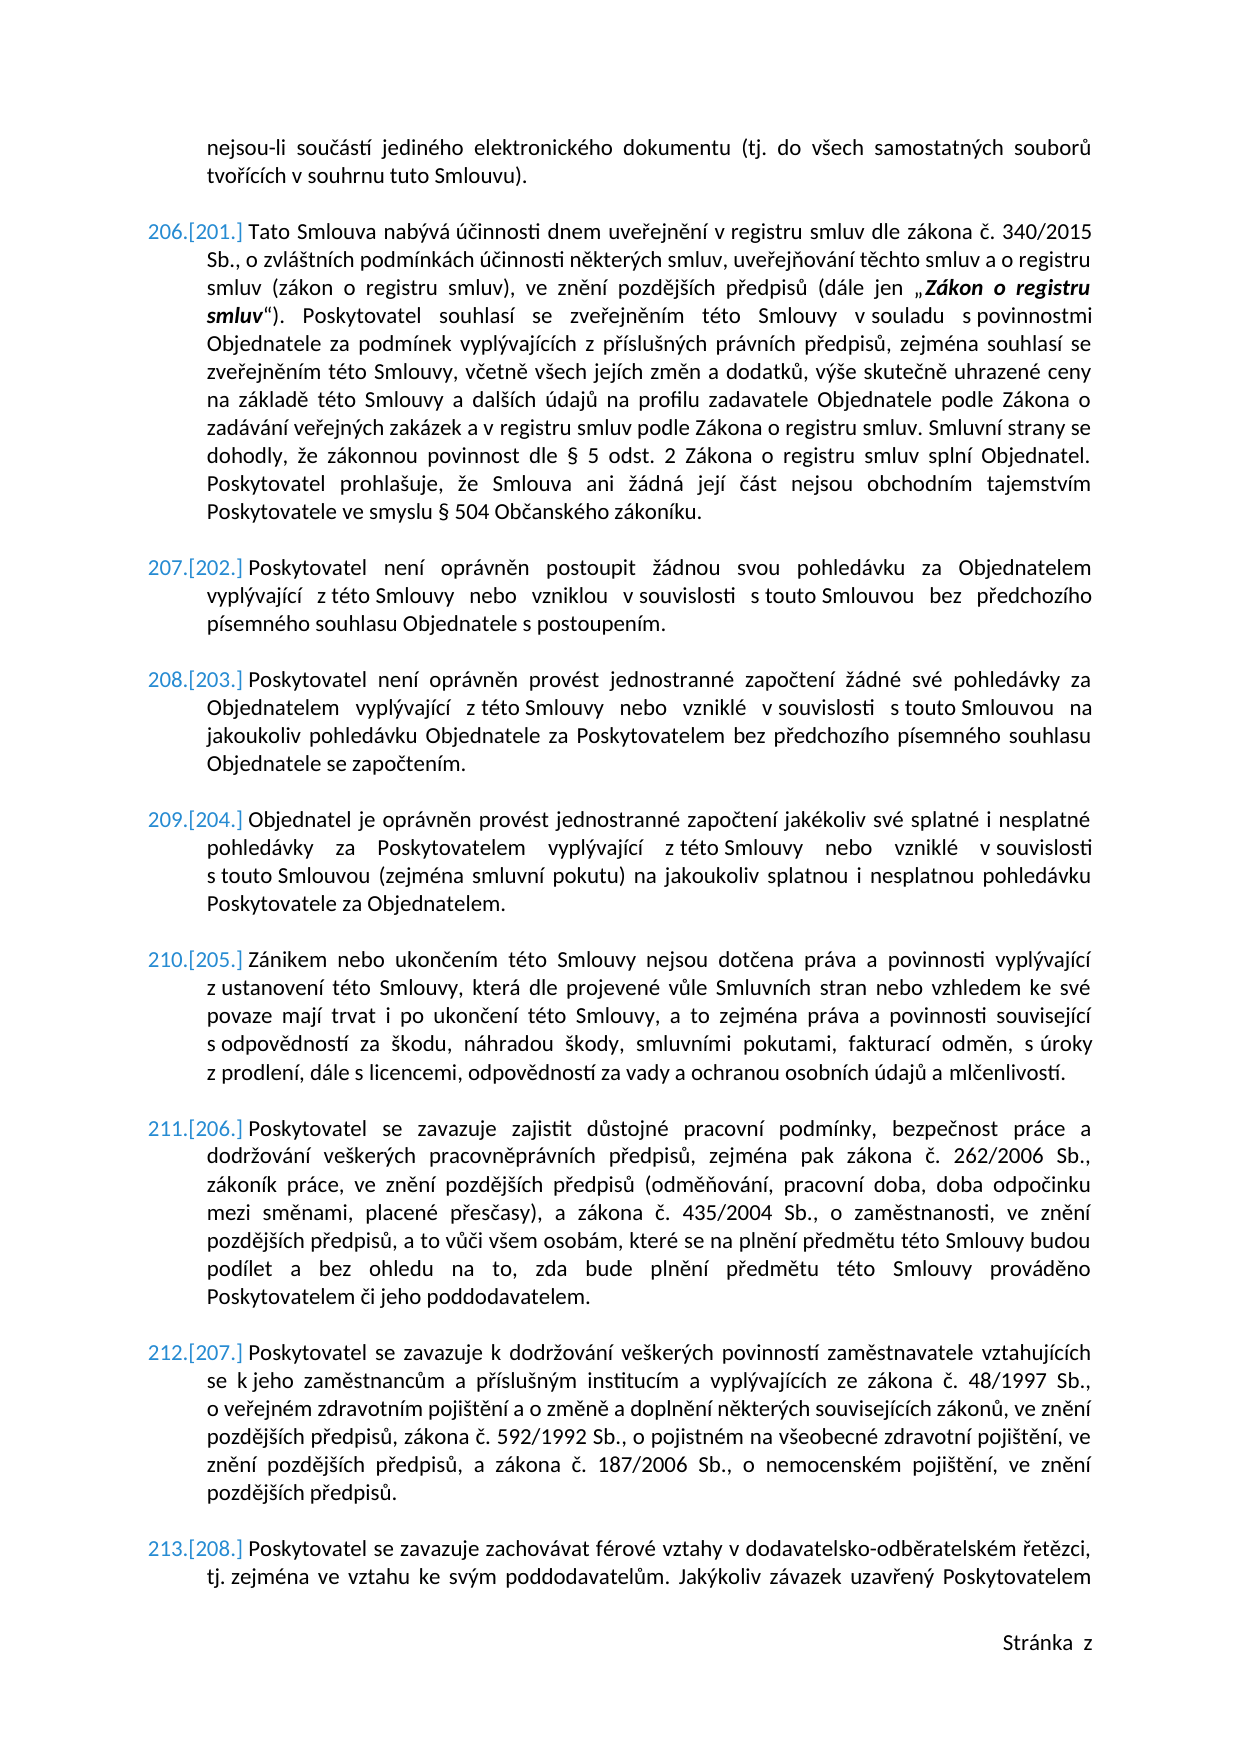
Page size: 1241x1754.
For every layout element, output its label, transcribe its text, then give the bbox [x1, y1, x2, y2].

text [148, 133, 1093, 189]
text Objednatel je oprávněn provést jednostranné započtení jakékoliv své splatné i nesplatné pohledávky za Poskytovatelem vyplývající z této Smlouvy nebo vzniklé v souvislosti s touto Smlouvou (zejména smluvní pokutu) na jakoukoliv splatnou i nesplatnou pohledávku Poskytovatele za Objednatelem. [148, 805, 1093, 917]
text Zánikem nebo ukončením této Smlouvy nejsou dotčena práva a povinnosti vyplývající z ustanovení této Smlouvy, která dle projevené vůle Smluvních stran nebo vzhledem ke své povaze mají trvat i po ukončení této Smlouvy, a to zejména práva a povinnosti související s odpovědností za škodu, náhradou škody, smluvními pokutami, fakturací odměn, s úroky z prodlení, dále s licencemi, odpovědností za vady a ochranou osobních údajů a mlčenlivostí. [148, 946, 1093, 1086]
text Poskytovatel není oprávněn postoupit žádnou svou pohledávku za Objednatelem vyplývající z této Smlouvy nebo vzniklou v souvislosti s touto Smlouvou bez předchozího písemného souhlasu Objednatele s postoupením. [148, 553, 1093, 637]
text Poskytovatel se zavazuje k dodržování veškerých povinností zaměstnavatele vztahujících se k jeho zaměstnancům a příslušným institucím a vyplývajících ze zákona č. 48/1997 Sb., o veřejném zdravotním pojištění a o změně a doplnění některých souvisejících zákonů, ve znění pozdějších předpisů, zákona č. 592/1992 Sb., o pojistném na všeobecné zdravotní pojištění, ve znění pozdějších předpisů, a zákona č. 187/2006 Sb., o nemocenském pojištění, ve znění pozdějších předpisů. [148, 1338, 1093, 1506]
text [148, 1534, 1093, 1590]
text Poskytovatel není oprávněn provést jednostranné započtení žádné své pohledávky za Objednatelem vyplývající z této Smlouvy nebo vzniklé v souvislosti s touto Smlouvou na jakoukoliv pohledávku Objednatele za Poskytovatelem bez předchozího písemného souhlasu Objednatele se započtením. [148, 665, 1093, 777]
text Poskytovatel se zavazuje zajistit důstojné pracovní podmínky, bezpečnost práce a dodržování veškerých pracovněprávních předpisů, zejména pak zákona č. 262/2006 Sb., zákoník práce, ve znění pozdějších předpisů (odměňování, pracovní doba, doba odpočinku mezi směnami, placené přesčasy), a zákona č. 435/2004 Sb., o zaměstnanosti, ve znění pozdějších předpisů, a to vůči všem osobám, které se na plnění předmětu této Smlouvy budou podílet a bez ohledu na to, zda bude plnění předmětu této Smlouvy prováděno Poskytovatelem či jeho poddodavatelem. [148, 1114, 1093, 1310]
text Tato Smlouva nabývá účinnosti dnem uveřejnění v registru smluv dle zákona č. 340/2015 Sb., o zvláštních podmínkách účinnosti některých smluv, uveřejňování těchto smluv a o registru smluv (zákon o registru smluv), ve znění pozdějších předpisů (dále jen „Zákon o registru smluv“). Poskytovatel souhlasí se zveřejněním této Smlouvy v souladu s povinnostmi Objednatele za podmínek vyplývajících z příslušných právních předpisů, zejména souhlasí se zveřejněním této Smlouvy, včetně všech jejích změn a dodatků, výše skutečně uhrazené ceny na základě této Smlouvy a dalších údajů na profilu zadavatele Objednatele podle Zákona o zadávání veřejných zakázek a v registru smluv podle Zákona o registru smluv. Smluvní strany se dohodly, že zákonnou povinnost dle § 5 odst. 2 Zákona o registru smluv splní Objednatel. Poskytovatel prohlašuje, že Smlouva ani žádná její část nejsou obchodním tajemstvím Poskytovatele ve smyslu § 504 Občanského zákoníku. [148, 217, 1093, 525]
